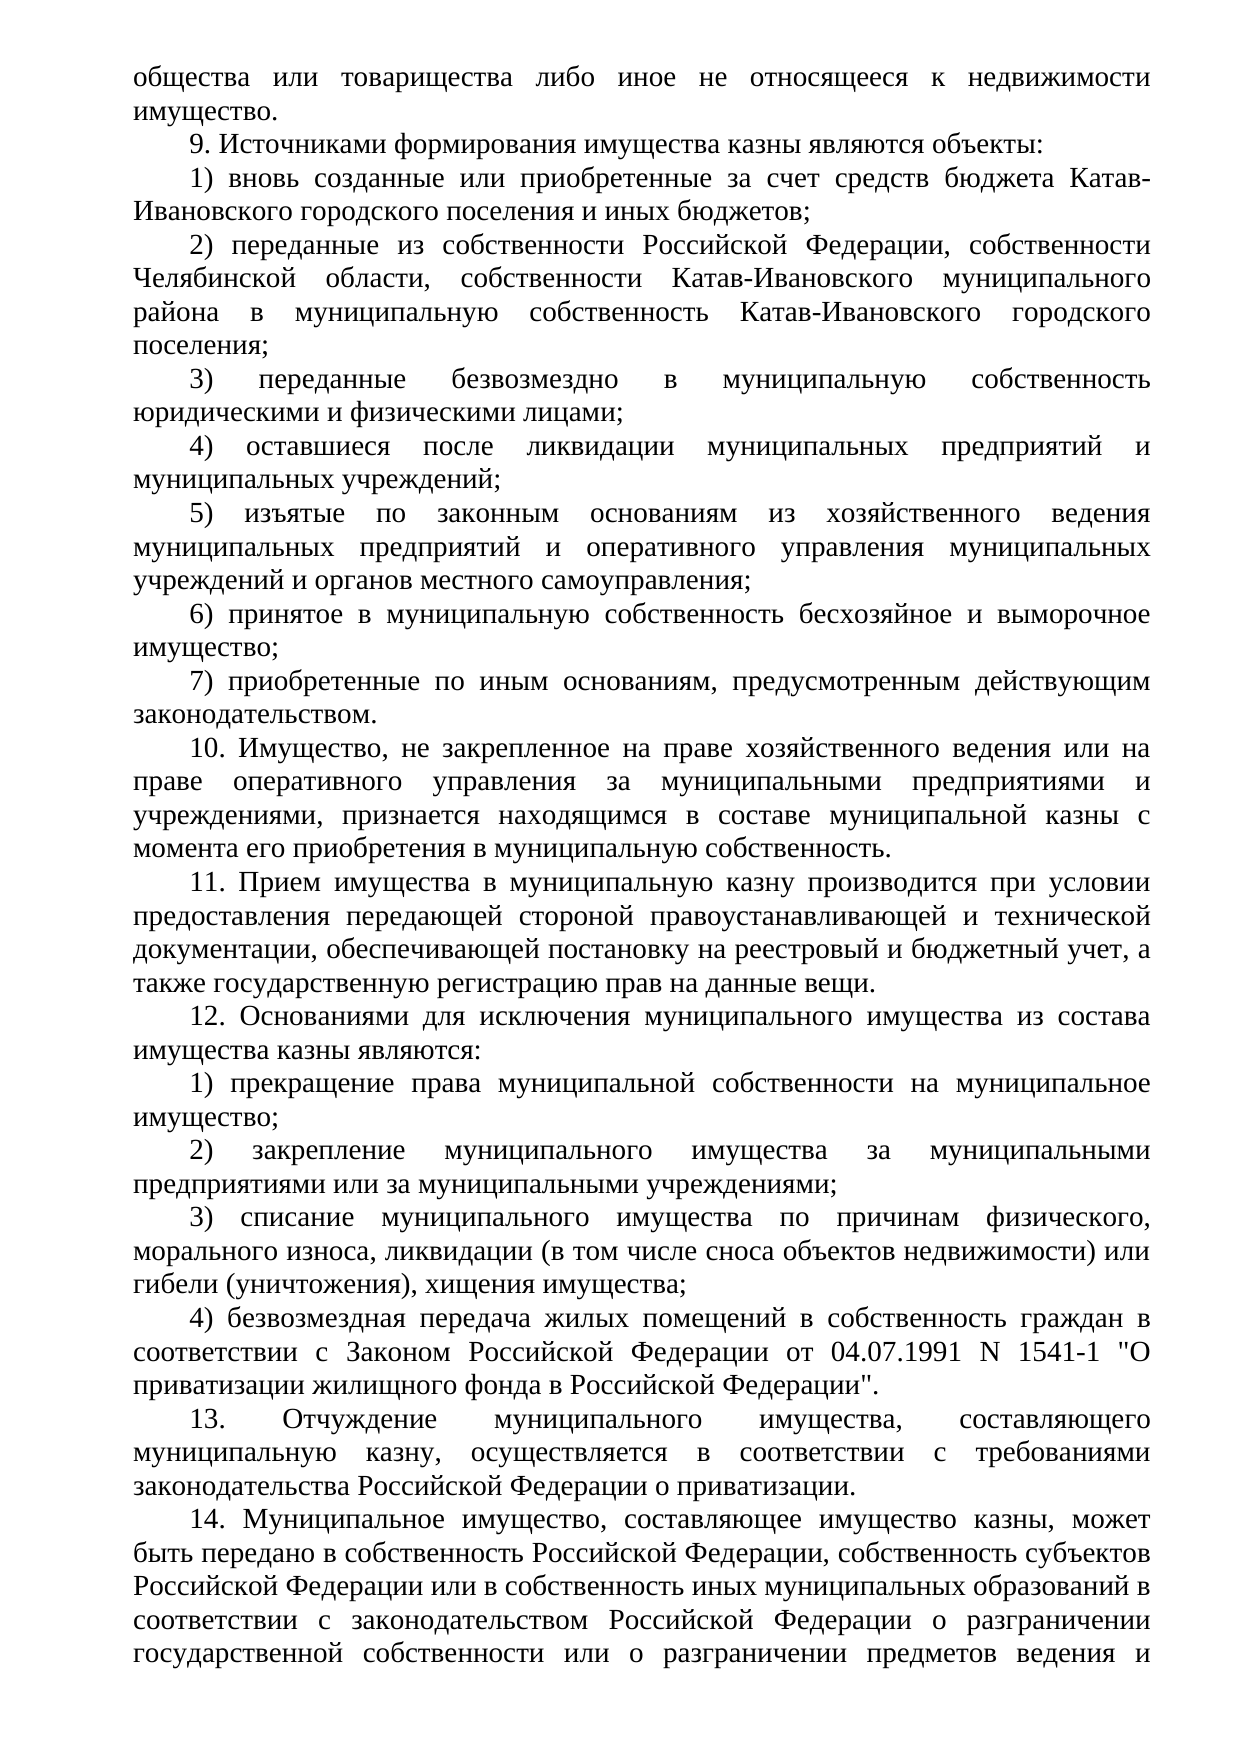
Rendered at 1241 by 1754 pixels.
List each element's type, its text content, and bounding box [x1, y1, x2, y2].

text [133, 59, 1152, 126]
text 13. Отчуждение муниципального имущества, составляющего муниципальную казну, осуществляется в соответствии с требованиями законодательства Российской Федерации о приватизации. [133, 1401, 1152, 1501]
text 3) переданные безвозмездно в муниципальную собственность юридическими и физическими лицами; [133, 361, 1152, 428]
text 3) списание муниципального имущества по причинам физического, морального износа, ликвидации (в том числе сноса объектов недвижимости) или гибели (уничтожения), хищения имущества; [133, 1199, 1152, 1300]
text 7) приобретенные по иным основаниям, предусмотренным действующим законодательством. [133, 663, 1152, 730]
text 4) безвозмездная передача жилых помещений в собственность граждан в соответствии с Законом Российской Федерации от 04.07.1991 N 1541-1 "О приватизации жилищного фонда в Российской Федерации". [133, 1300, 1152, 1401]
text 10. Имущество, не закрепленное на праве хозяйственного ведения или на праве оперативного управления за муниципальными предприятиями и учреждениями, признается находящимся в составе муниципальной казны с момента его приобретения в муниципальную собственность. [133, 730, 1152, 864]
text 2) переданные из собственности Российской Федерации, собственности Челябинской области, собственности Катав-Ивановского муниципального района в муниципальную собственность Катав-Ивановского городского поселения; [133, 227, 1152, 361]
text 1) вновь созданные или приобретенные за счет средств бюджета Катав-Ивановского городского поселения и иных бюджетов; [133, 160, 1152, 227]
text 1) прекращение права муниципальной собственности на муниципальное имущество; [133, 1065, 1152, 1132]
text 12. Основаниями для исключения муниципального имущества из состава имущества казны являются: [133, 998, 1152, 1065]
text 2) закрепление муниципального имущества за муниципальными предприятиями или за муниципальными учреждениями; [133, 1132, 1152, 1199]
text 4) оставшиеся после ликвидации муниципальных предприятий и муниципальных учреждений; [133, 428, 1152, 495]
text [133, 1501, 1152, 1669]
text 11. Прием имущества в муниципальную казну производится при условии предоставления передающей стороной правоустанавливающей и технической документации, обеспечивающей постановку на реестровый и бюджетный учет, а также государственную регистрацию прав на данные вещи. [133, 864, 1152, 998]
text 5) изъятые по законным основаниям из хозяйственного ведения муниципальных предприятий и оперативного управления муниципальных учреждений и органов местного самоуправления; [133, 495, 1152, 596]
text 9. Источниками формирования имущества казны являются объекты: [133, 126, 1152, 160]
text 6) принятое в муниципальную собственность бесхозяйное и выморочное имущество; [133, 596, 1152, 663]
